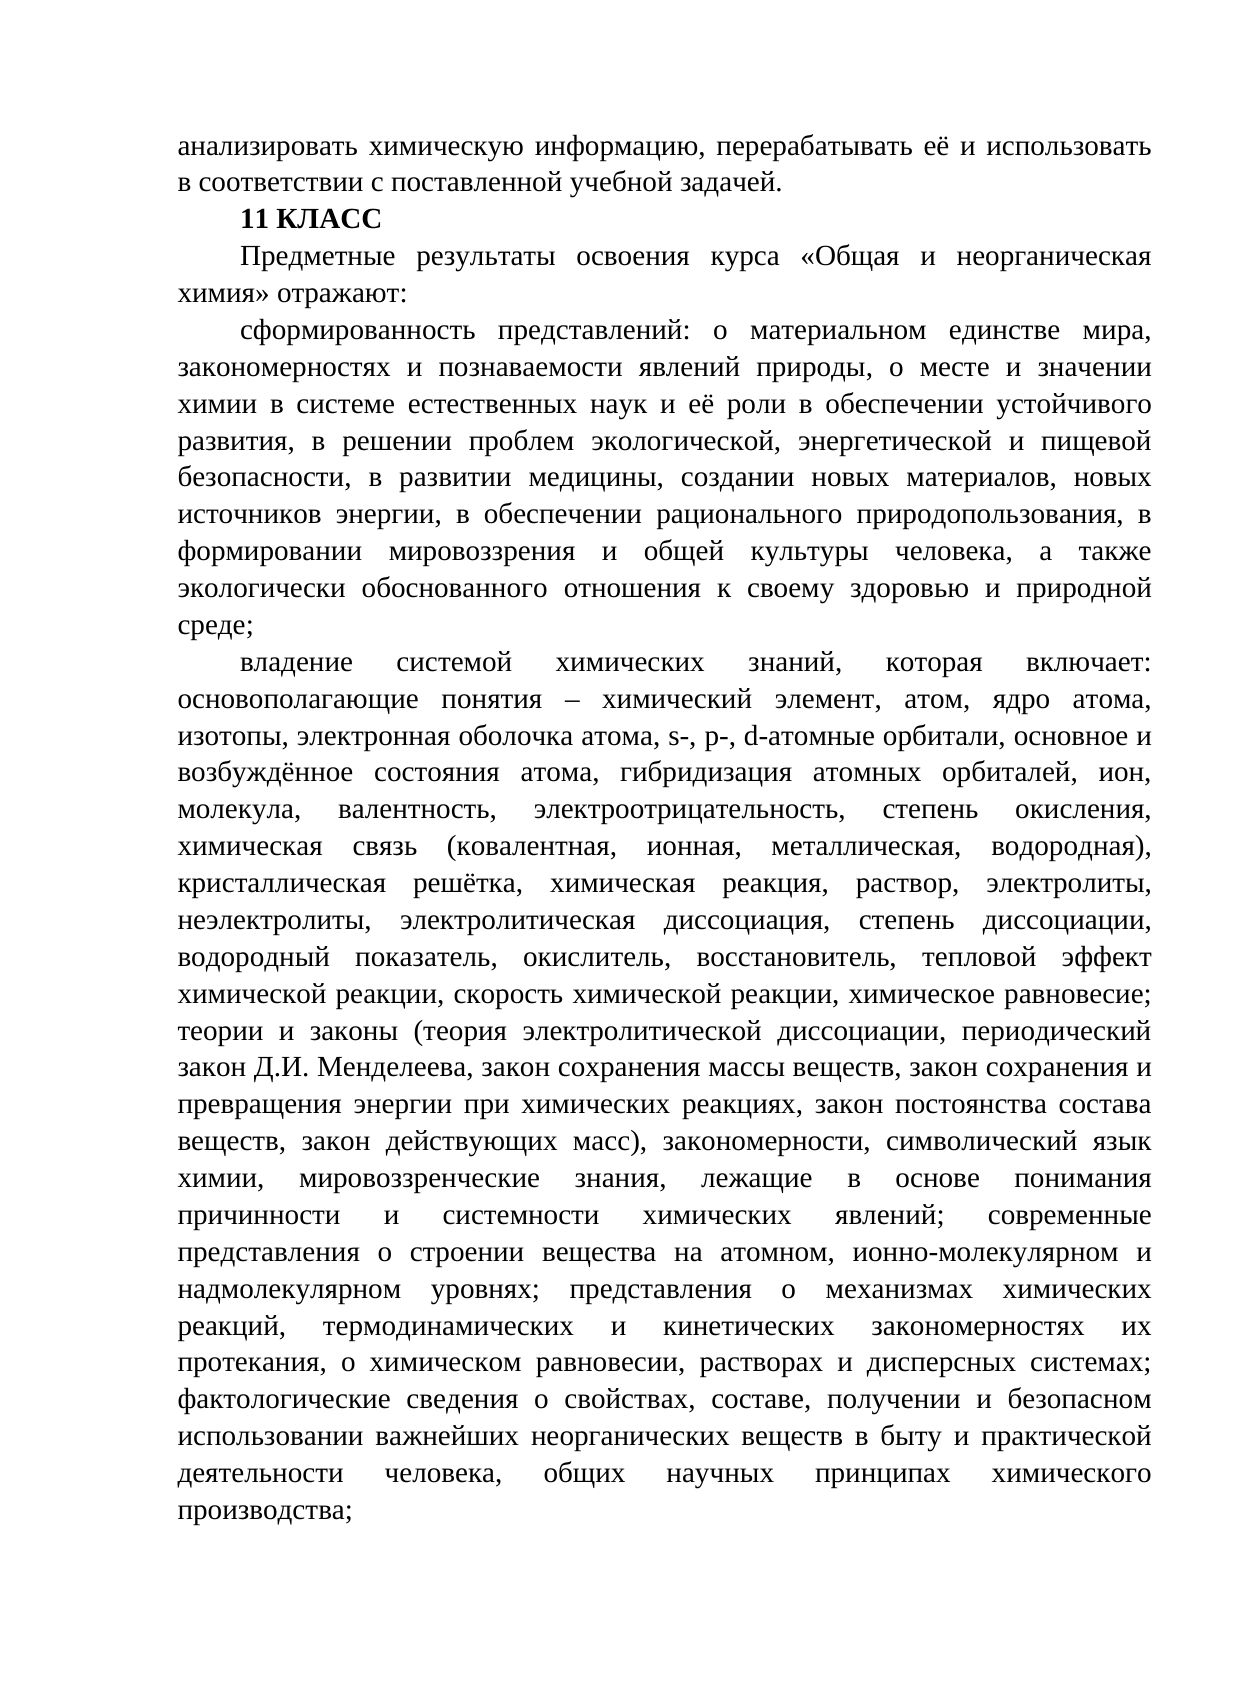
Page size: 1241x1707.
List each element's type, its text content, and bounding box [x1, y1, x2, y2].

text сформированность представлений: о материальном единстве мира, закономерностях и познаваемости явлений природы, о месте и значении химии в системе естественных наук и её роли в обеспечении устойчивого развития, в решении проблем экологической, энергетической и пищевой безопасности, в развитии медицины, создании новых материалов, новых источников энергии, в обеспечении рационального природопользования, в формировании мировоззрения и общей культуры человека, а также экологически обоснованного отношения к своему здоровью и природной среде; [177, 312, 1152, 641]
text Предметные результаты освоения курса «Общая и неорганическая химия» отражают: [177, 238, 1152, 309]
text владение системой химических знаний, которая включает: основополагающие понятия – химический элемент, атом, ядро атома, изотопы, электронная оболочка атома, s-, p-, d-атомные орбитали, основное и возбуждённое состояния атома, гибридизация атомных орбиталей, ион, молекула, валентность, электроотрицательность, степень окисления, химическая связь (ковалентная, ионная, металлическая, водородная), кристаллическая решётка, химическая реакция, раствор, электролиты, неэлектролиты, электролитическая диссоциация, степень диссоциации, водородный показатель, окислитель, восстановитель, тепловой эффект химической реакции, скорость химической реакции, химическое равновесие; теории и законы (теория электролитической диссоциации, периодический закон Д.И. Менделеева, закон сохранения массы веществ, закон сохранения и превращения энергии при химических реакциях, закон постоянства состава веществ, закон действующих масс), закономерности, символический язык химии, мировоззренческие знания, лежащие в основе понимания причинности и системности химических явлений; современные представления о строении вещества на атомном, ионно-молекулярном и надмолекулярном уровнях; представления о механизмах химических реакций, термодинамических и кинетических закономерностях их протекания, о химическом равновесии, растворах и дисперсных системах; фактологические сведения о свойствах, составе, получении и безопасном использовании важнейших неорганических веществ в быту и практической деятельности человека, общих научных принципах химического производства; [177, 644, 1152, 1526]
text 11 КЛАСС [177, 201, 1152, 235]
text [177, 128, 1152, 198]
